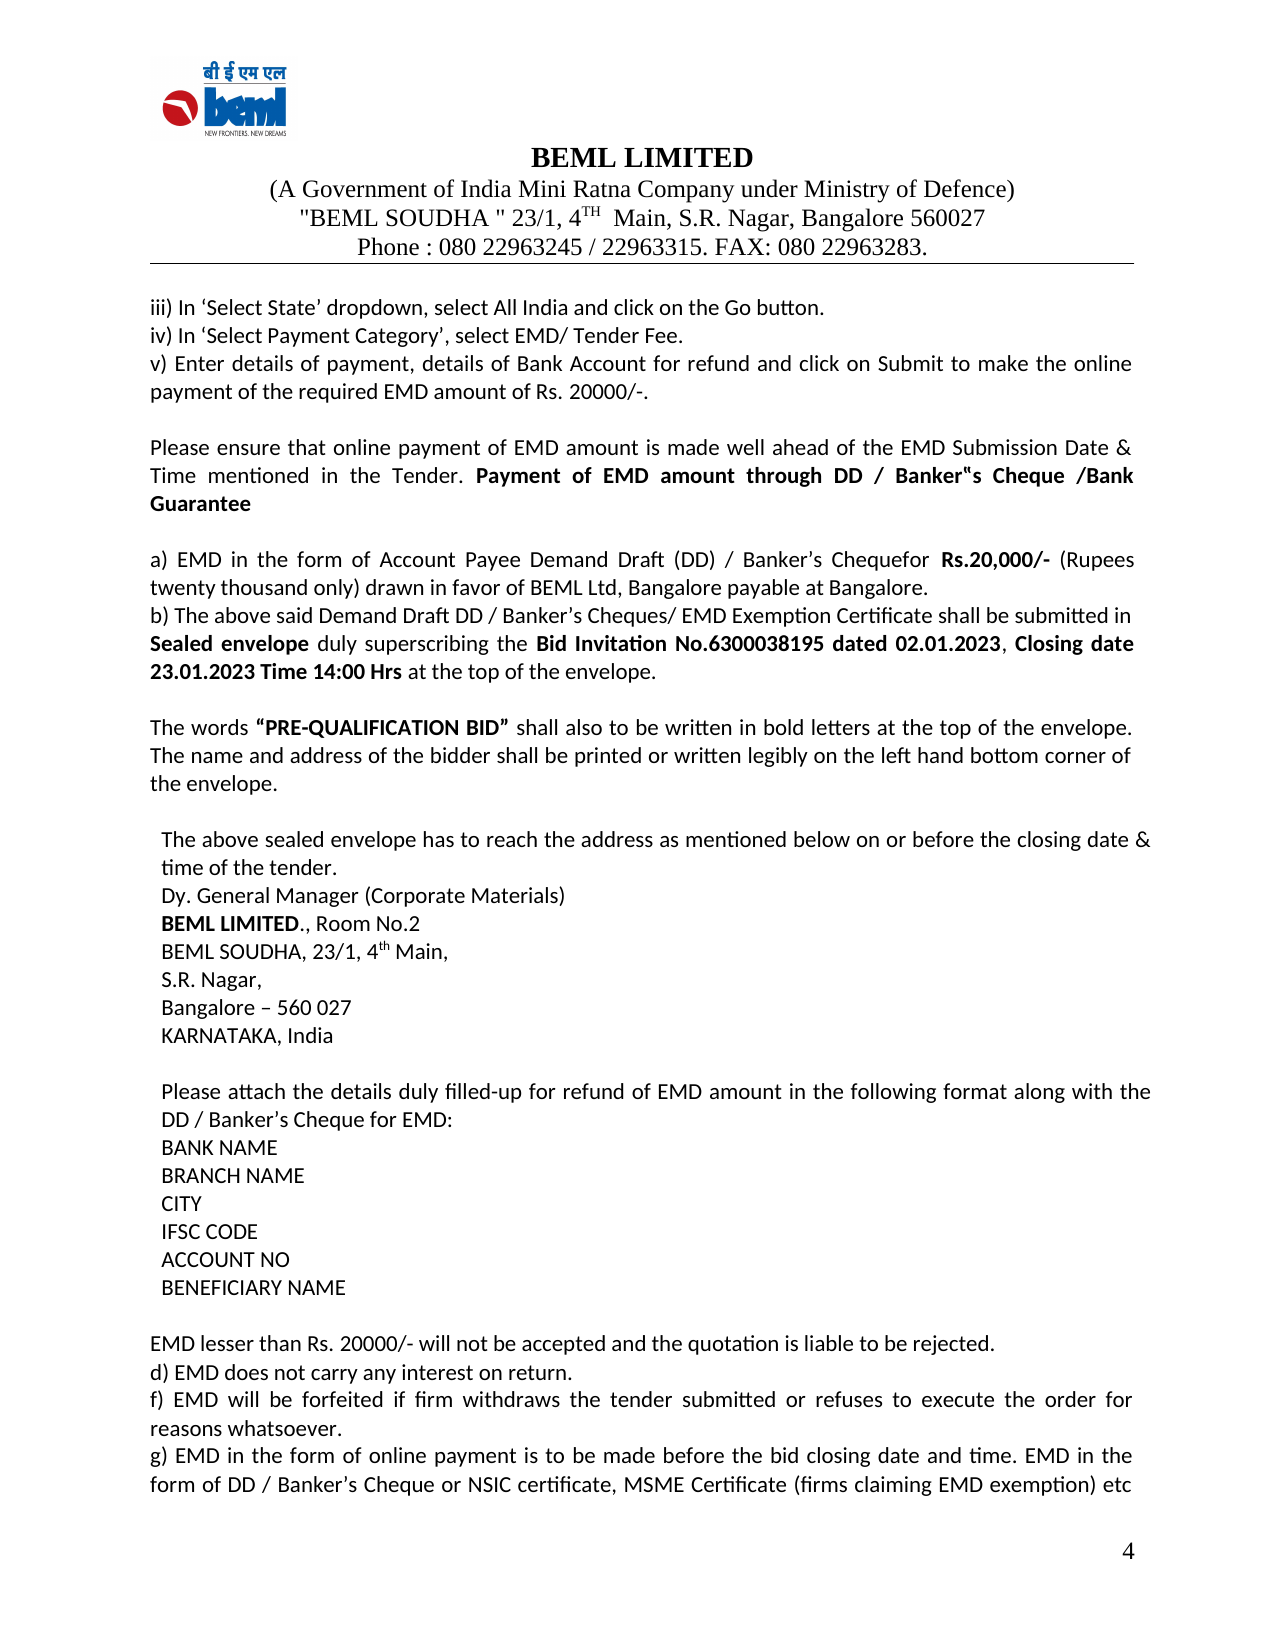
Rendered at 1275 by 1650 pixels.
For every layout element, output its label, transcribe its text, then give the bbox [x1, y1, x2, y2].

text b) The above said Demand Draft DD / Banker’s Cheques/ EMD Exemption Certificate shall be submitted in Sealed envelope duly superscribing the Bid Invitation No.6300038195 dated 02.01.2023, Closing date 23.01.2023 Time 14:00 Hrs at the top of the envelope. [150, 601, 1134, 685]
text EMD lesser than Rs. 20000/- will not be accepted and the quotation is liable to be rejected. [150, 1329, 1134, 1358]
table_cell BRANCH NAME [150, 1161, 1164, 1189]
text f) EMD will be forfeited if firm withdraws the tender submitted or refuses to execute the order for reasons whatsoever. [150, 1386, 1134, 1442]
table_cell ACCOUNT NO [150, 1246, 1164, 1273]
text a) EMD in the form of Account Payee Demand Draft (DD) / Banker’s Chequefor Rs.20,000/- (Rupees twenty thousand only) drawn in favor of BEML Ltd, Bangalore payable at Bangalore. [150, 545, 1134, 601]
text iii) In ‘Select State’ dropdown, select All India and click on the Go button. [150, 293, 1134, 321]
table_cell IFSC CODE [150, 1218, 1164, 1246]
table_cell CITY [150, 1190, 1164, 1217]
picture [150, 56, 299, 141]
text Please ensure that online payment of EMD amount is made well ahead of the EMD Submission Date & Time mentioned in the Tender. Payment of EMD amount through DD / Banker‟s Cheque /Bank Guarantee [150, 433, 1134, 517]
table_header The above sealed envelope has to reach the address as mentioned below on or before the closing date & time of the tender. Dy. General Manager (Corporate Materials) BEML LIMITED., Room No.2 BEML SOUDHA, 23/1, 4th Main, S.R. Nagar, Bangalore – 560 027 KARNATAKA, India Please attach the details duly filled-up for refund of EMD amount in the following format along with the DD / Banker’s Cheque for EMD: BANK NAME [150, 797, 1164, 1161]
text The words “PRE-QUALIFICATION BID” shall also to be written in bold letters at the top of the envelope. The name and address of the bidder shall be printed or written legibly on the left hand bottom corner of the envelope. [150, 713, 1134, 797]
text d) EMD does not carry any interest on return. [150, 1358, 1134, 1386]
text v) Enter details of payment, details of Bank Account for refund and click on Submit to make the online payment of the required EMD amount of Rs. 20000/-. [150, 349, 1134, 405]
text iv) In ‘Select Payment Category’, select EMD/ Tender Fee. [150, 321, 1134, 349]
table_cell BENEFICIARY NAME [150, 1274, 1164, 1302]
